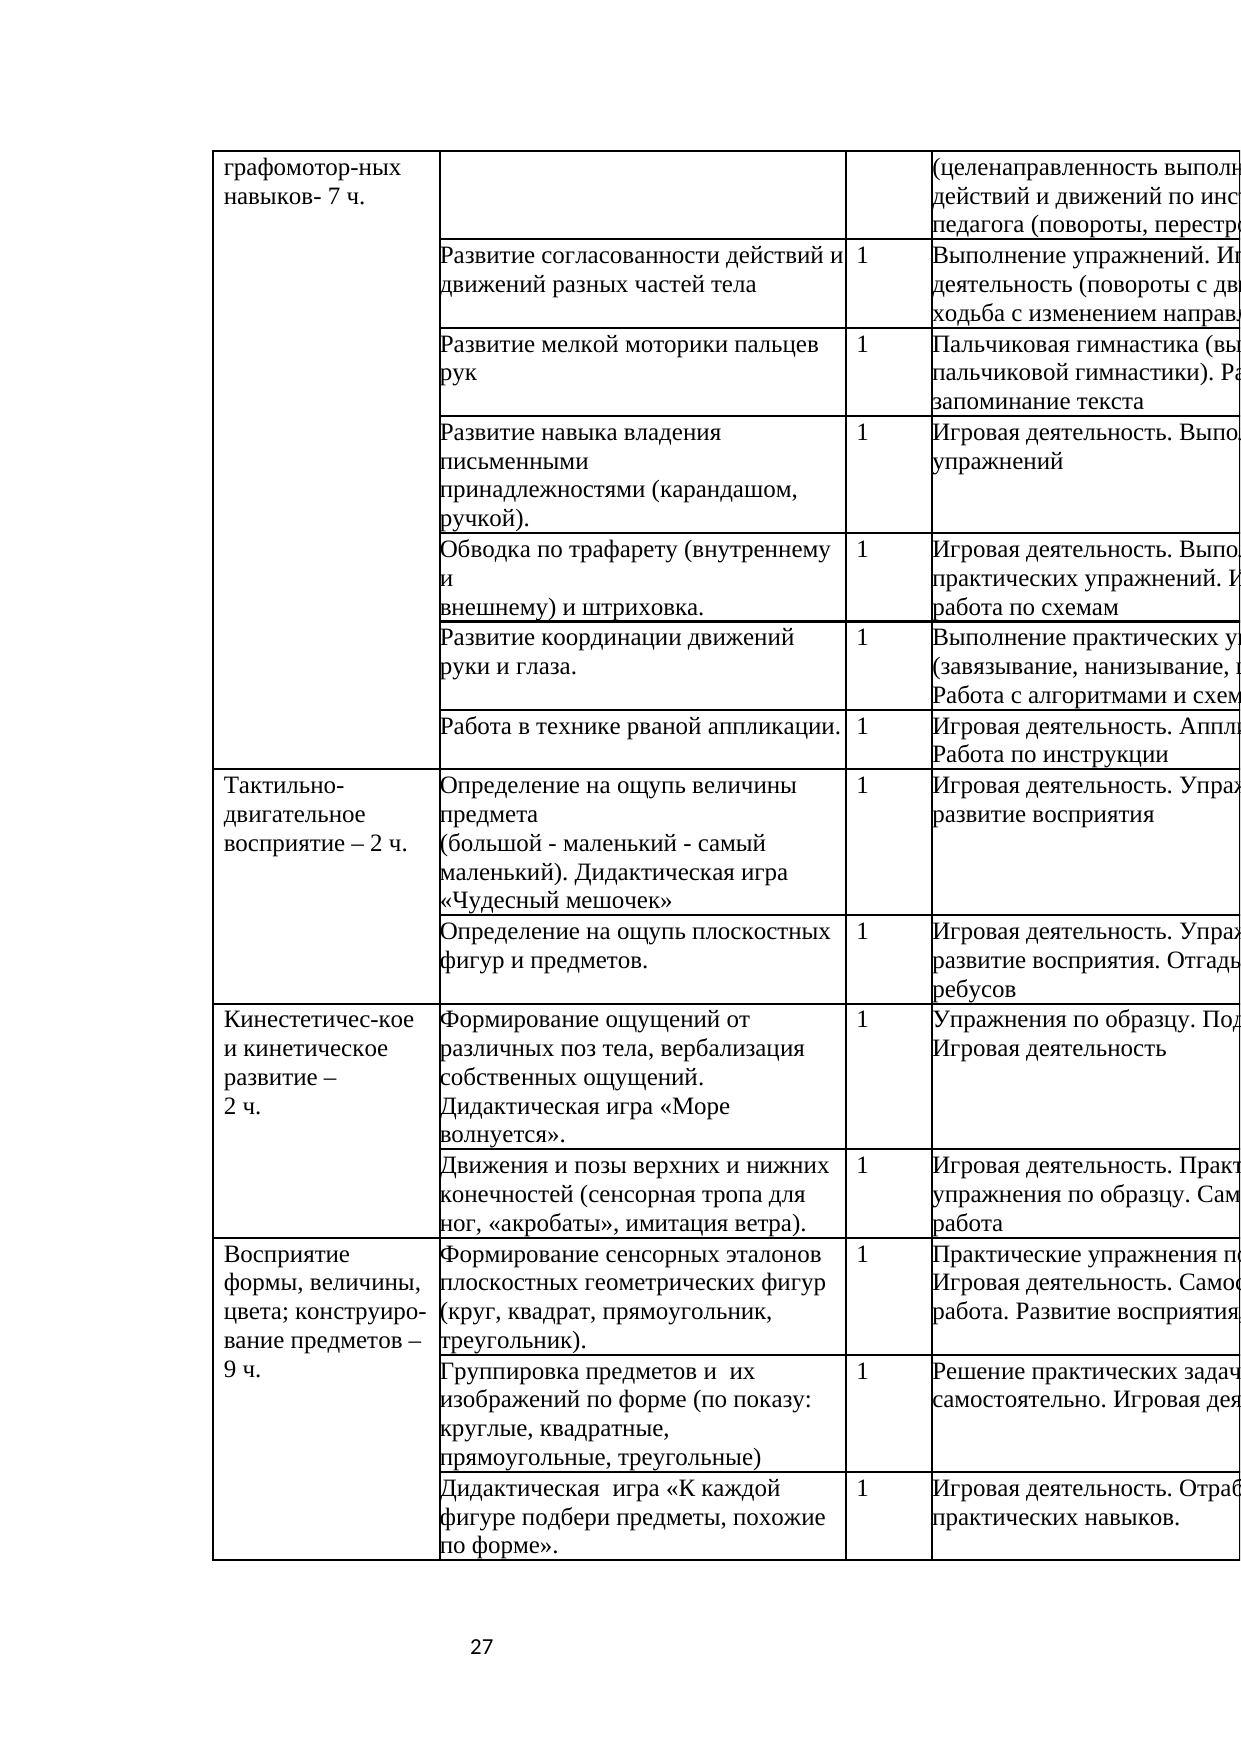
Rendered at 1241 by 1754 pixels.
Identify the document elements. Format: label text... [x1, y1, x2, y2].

table_cell Формирование ощущений от различных поз тела, вербализация собственных ощущений. Дидактическая игра «Море волнуется». [441, 1005, 845, 1148]
table_cell 1 [847, 770, 931, 914]
table_cell 1 [847, 240, 931, 327]
table_cell Игровая деятельность. Аппликация. Работа по инструкции [933, 711, 1239, 768]
table_cell Развитие согласованности действий и движений разных частей тела [441, 240, 845, 327]
table_cell Развитие навыка владения письменными принадлежностями (карандашом, ручкой). [441, 417, 845, 532]
table_cell Тактильно-двигательное восприятие – 2 ч. [214, 770, 439, 1002]
table_cell Игровая деятельность. Практические упражнения по образцу. Самостоятельная работа [933, 1150, 1239, 1237]
table_cell 1 [847, 1356, 931, 1471]
table_cell 1 [847, 1005, 931, 1148]
table_cell Определение на ощупь плоскостных фигур и предметов. [441, 916, 845, 1002]
table_cell Развитие координации движений руки и глаза. [441, 623, 845, 709]
table_cell 1 [847, 1473, 931, 1559]
table_cell Выполнение упражнений. Игровая деятельность (повороты с движениями рук, ходьба с изменением направления т. д.) [933, 240, 1239, 327]
table_cell Кинестетичес-кое и кинетическое развитие – 2 ч. [214, 1005, 439, 1237]
table_cell 1 [847, 623, 931, 709]
table_cell Практические упражнения по образцу. Игровая деятельность. Самостоятельная работа. Развитие восприятия, памяти. [933, 1239, 1239, 1354]
table_cell Обводка по трафарету (внутреннему и внешнему) и штриховка. [441, 534, 845, 620]
table_cell 1 [847, 417, 931, 532]
table_cell Игровая деятельность. Выполнения практических упражнений. Изображение, работа по схемам [933, 534, 1239, 620]
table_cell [214, 152, 439, 768]
table_cell Выполнение практических упражнений (завязывание, нанизывание, шнуровка). Работа с алгоритмами и схемами [933, 623, 1239, 709]
table_cell Развитие мелкой моторики пальцев рук [441, 329, 845, 415]
table_cell Игровая деятельность. Упражнения на развитие восприятия. Отгадывание ребусов [933, 916, 1239, 1002]
table_cell Дидактическая игра «К каждой фигуре подбери предметы, похожие по форме». [441, 1473, 845, 1559]
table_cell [441, 152, 845, 238]
table_cell Решение практических задач по образцу и самостоятельно. Игровая деятельность. [933, 1356, 1239, 1471]
table_cell 1 [847, 1150, 931, 1237]
table_cell Пальчиковая гимнастика (выполнение пальчиковой гимнастики). Разучивание и запоминание текста [933, 329, 1239, 415]
table_cell 1 [847, 916, 931, 1002]
table_cell 1 [847, 329, 931, 415]
table_cell 1 [847, 1239, 931, 1354]
table_cell Определение на ощупь величины предмета (большой - маленький - самый маленький). Дидактическая игра «Чудесный мешочек» [441, 770, 845, 914]
table_cell Группировка предметов и их изображений по форме (по показу: круглые, квадратные, прямоугольные, треугольные) [441, 1356, 845, 1471]
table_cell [933, 152, 1239, 238]
table_cell Игровая деятельность. Выполнение упражнений [933, 417, 1239, 532]
table_cell Упражнения по образцу. Подвижная игра. Игровая деятельность [933, 1005, 1239, 1148]
table_cell Восприятие формы, величины, цвета; конструиро- вание предметов – 9 ч. [214, 1239, 439, 1559]
table_cell Движения и позы верхних и нижних конечностей (сенсорная тропа для ног, «акробаты», имитация ветра). [441, 1150, 845, 1237]
table_cell 1 [847, 152, 931, 238]
table_cell Игровая деятельность. Упражнения на развитие восприятия [933, 770, 1239, 914]
table_cell Игровая деятельность. Отработка практических навыков. [933, 1473, 1239, 1559]
table_cell 1 [847, 711, 931, 768]
table_cell Формирование сенсорных эталонов плоскостных геометрических фигур (круг, квадрат, прямоугольник, треугольник). [441, 1239, 845, 1354]
table_cell Работа в технике рваной аппликации. [441, 711, 845, 768]
table_cell 1 [847, 534, 931, 620]
